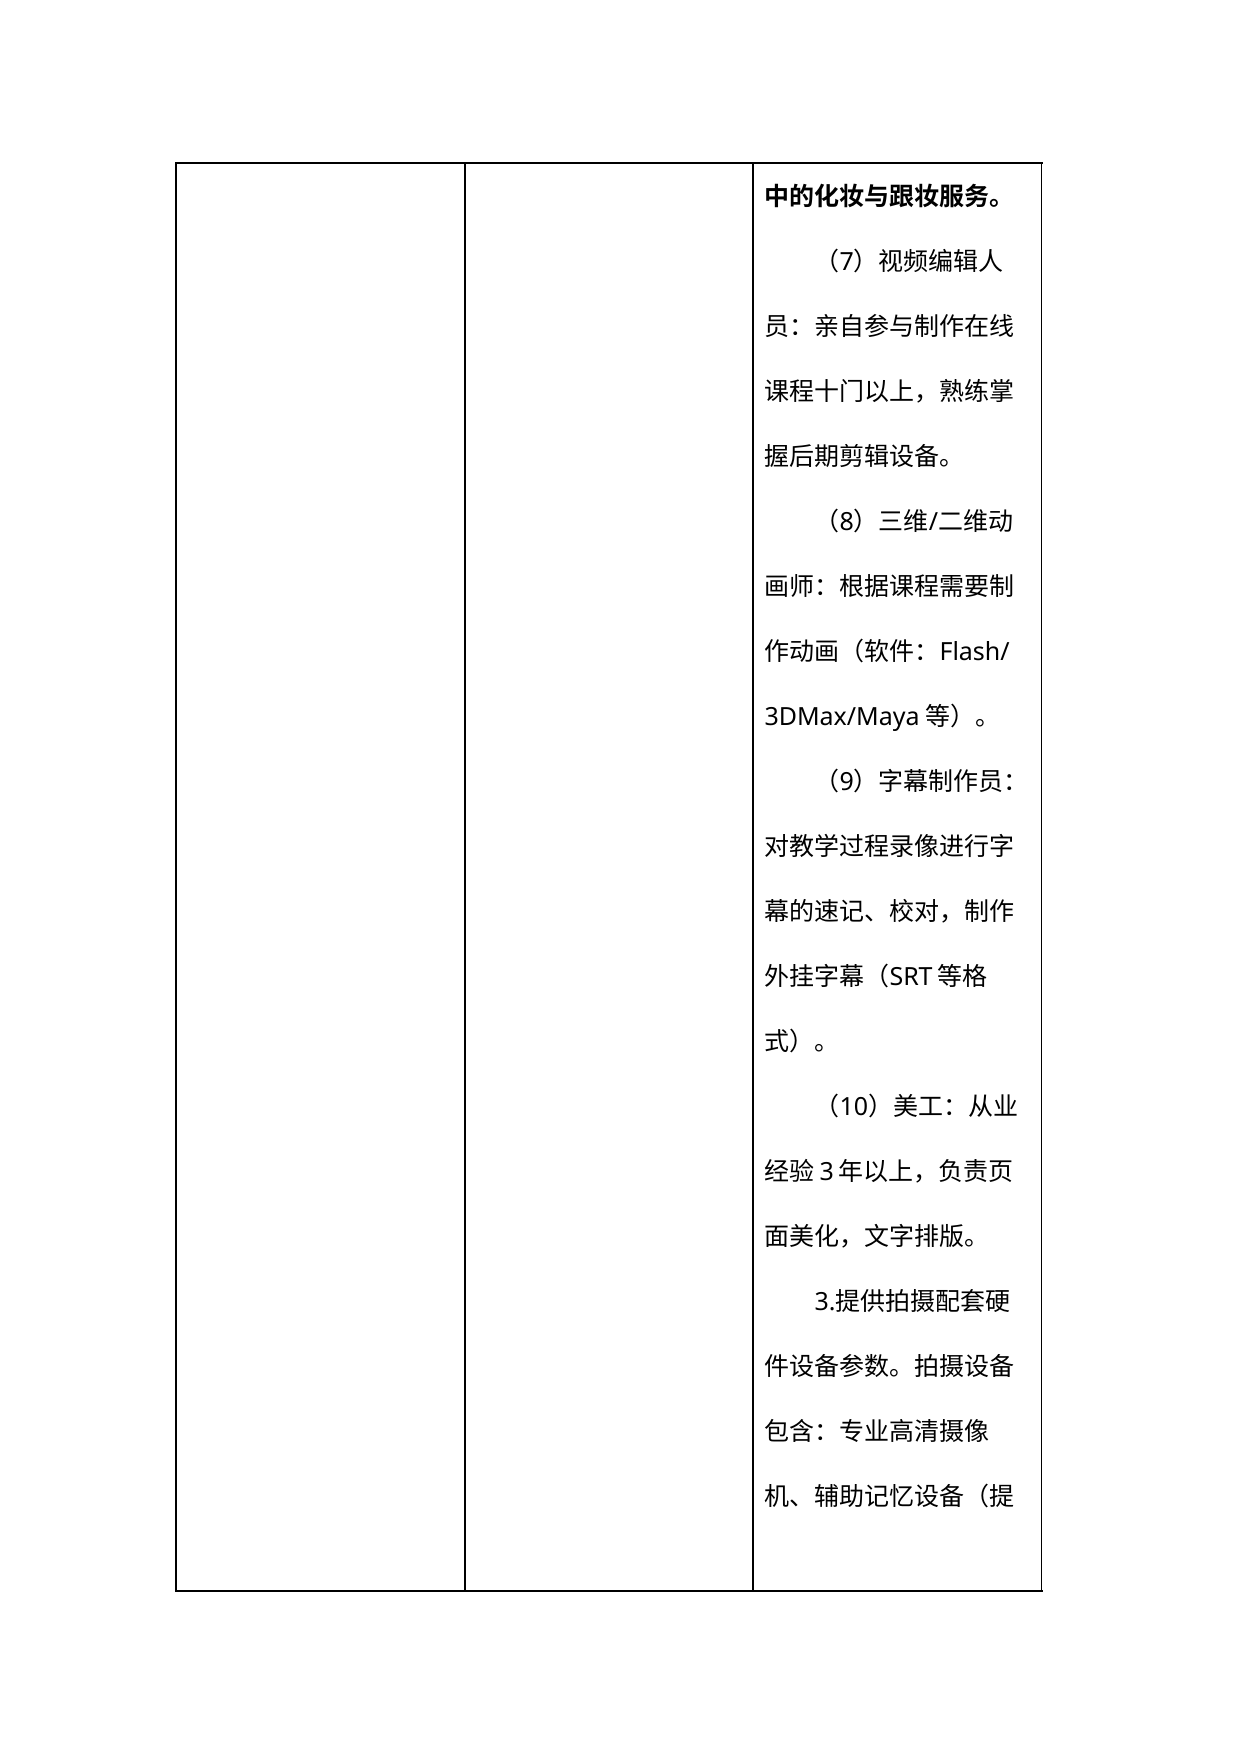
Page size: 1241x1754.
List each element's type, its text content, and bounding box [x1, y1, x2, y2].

table_cell 1 [177, 164, 464, 1590]
table_cell [466, 164, 752, 1590]
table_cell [754, 164, 1041, 1590]
